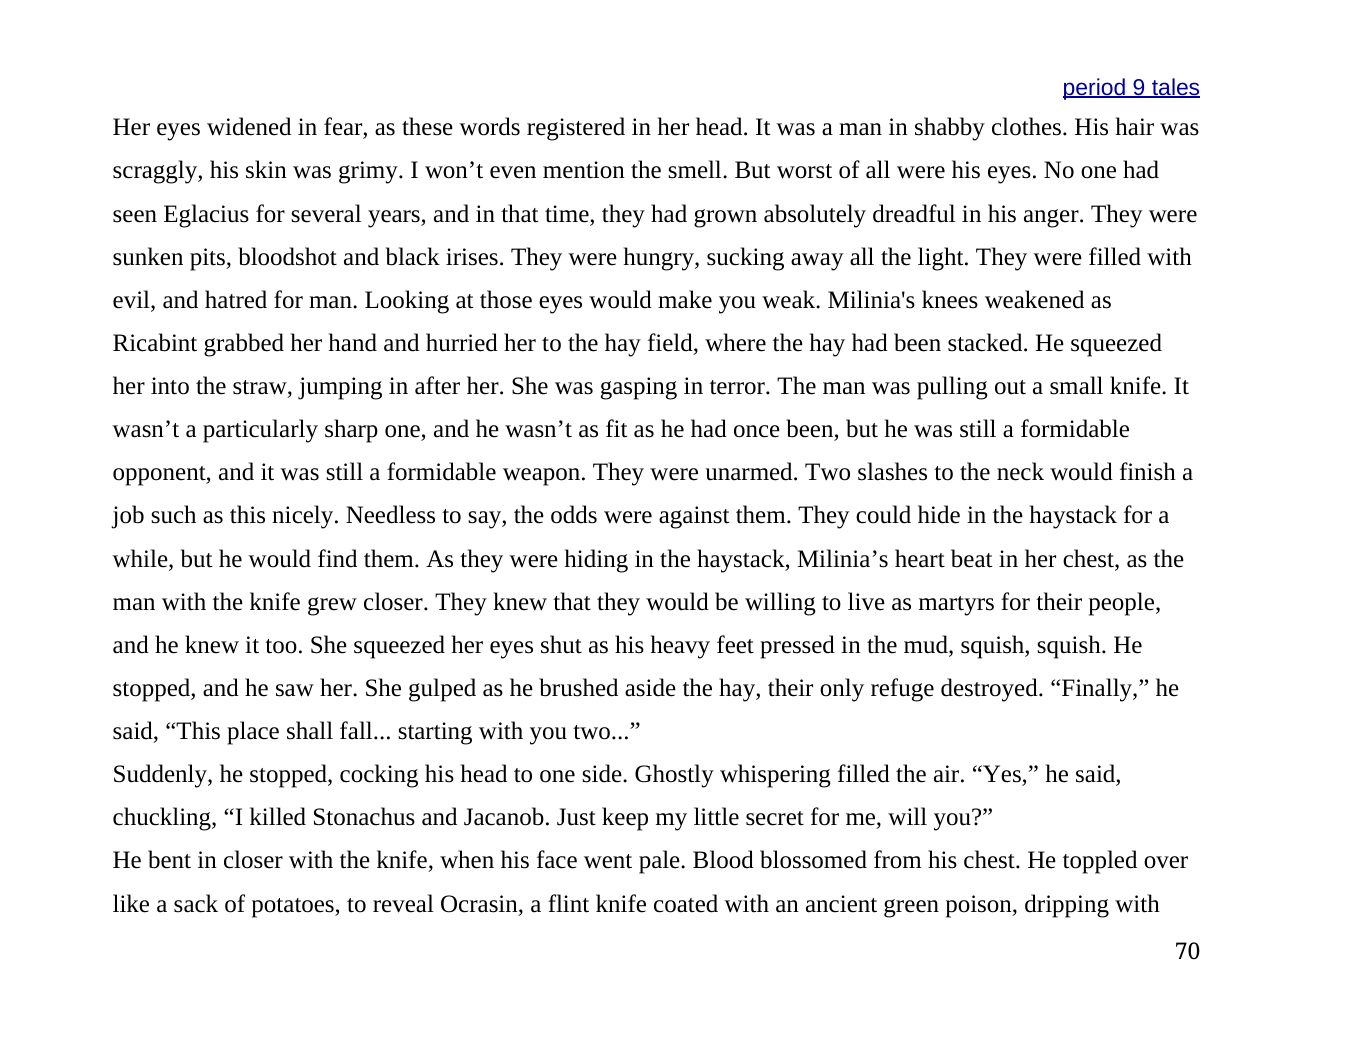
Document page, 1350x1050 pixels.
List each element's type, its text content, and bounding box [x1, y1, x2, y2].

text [112, 846, 1200, 917]
text Suddenly, he stopped, cocking his head to one side. Ghostly whispering filled the air. “Yes,” he said, chuckling, “I killed Stonachus and Jacanob. Just keep my little secret for me, will you?” [112, 759, 1200, 831]
text Her eyes widened in fear, as these words registered in her head. It was a man in shabby clothes. His hair was scraggly, his skin was grimy. I won’t even mention the smell. But worst of all were his eyes. No one had seen Eglacius for several years, and in that time, they had grown absolutely dreadful in his anger. They were sunken pits, bloodshot and black irises. They were hungry, sucking away all the light. They were filled with evil, and hatred for man. Looking at those eyes would make you weak. Milinia's knees weakened as Ricabint grabbed her hand and hurried her to the hay field, where the hay had been stacked. He squeezed her into the straw, jumping in after her. She was gasping in terror. The man was pulling out a small knife. It wasn’t a particularly sharp one, and he wasn’t as fit as he had once been, but he was still a formidable opponent, and it was still a formidable weapon. They were unarmed. Two slashes to the neck would finish a job such as this nicely. Needless to say, the odds were against them. They could hide in the haystack for a while, but he would find them. As they were hiding in the haystack, Milinia’s heart beat in her chest, as the man with the knife grew closer. They knew that they would be willing to live as martyrs for their people, and he knew it too. She squeezed her eyes shut as his heavy feet pressed in the mud, squish, squish. He stopped, and he saw her. She gulped as he brushed aside the hay, their only refuge destroyed. “Finally,” he said, “This place shall fall... starting with you two...” [112, 112, 1200, 745]
